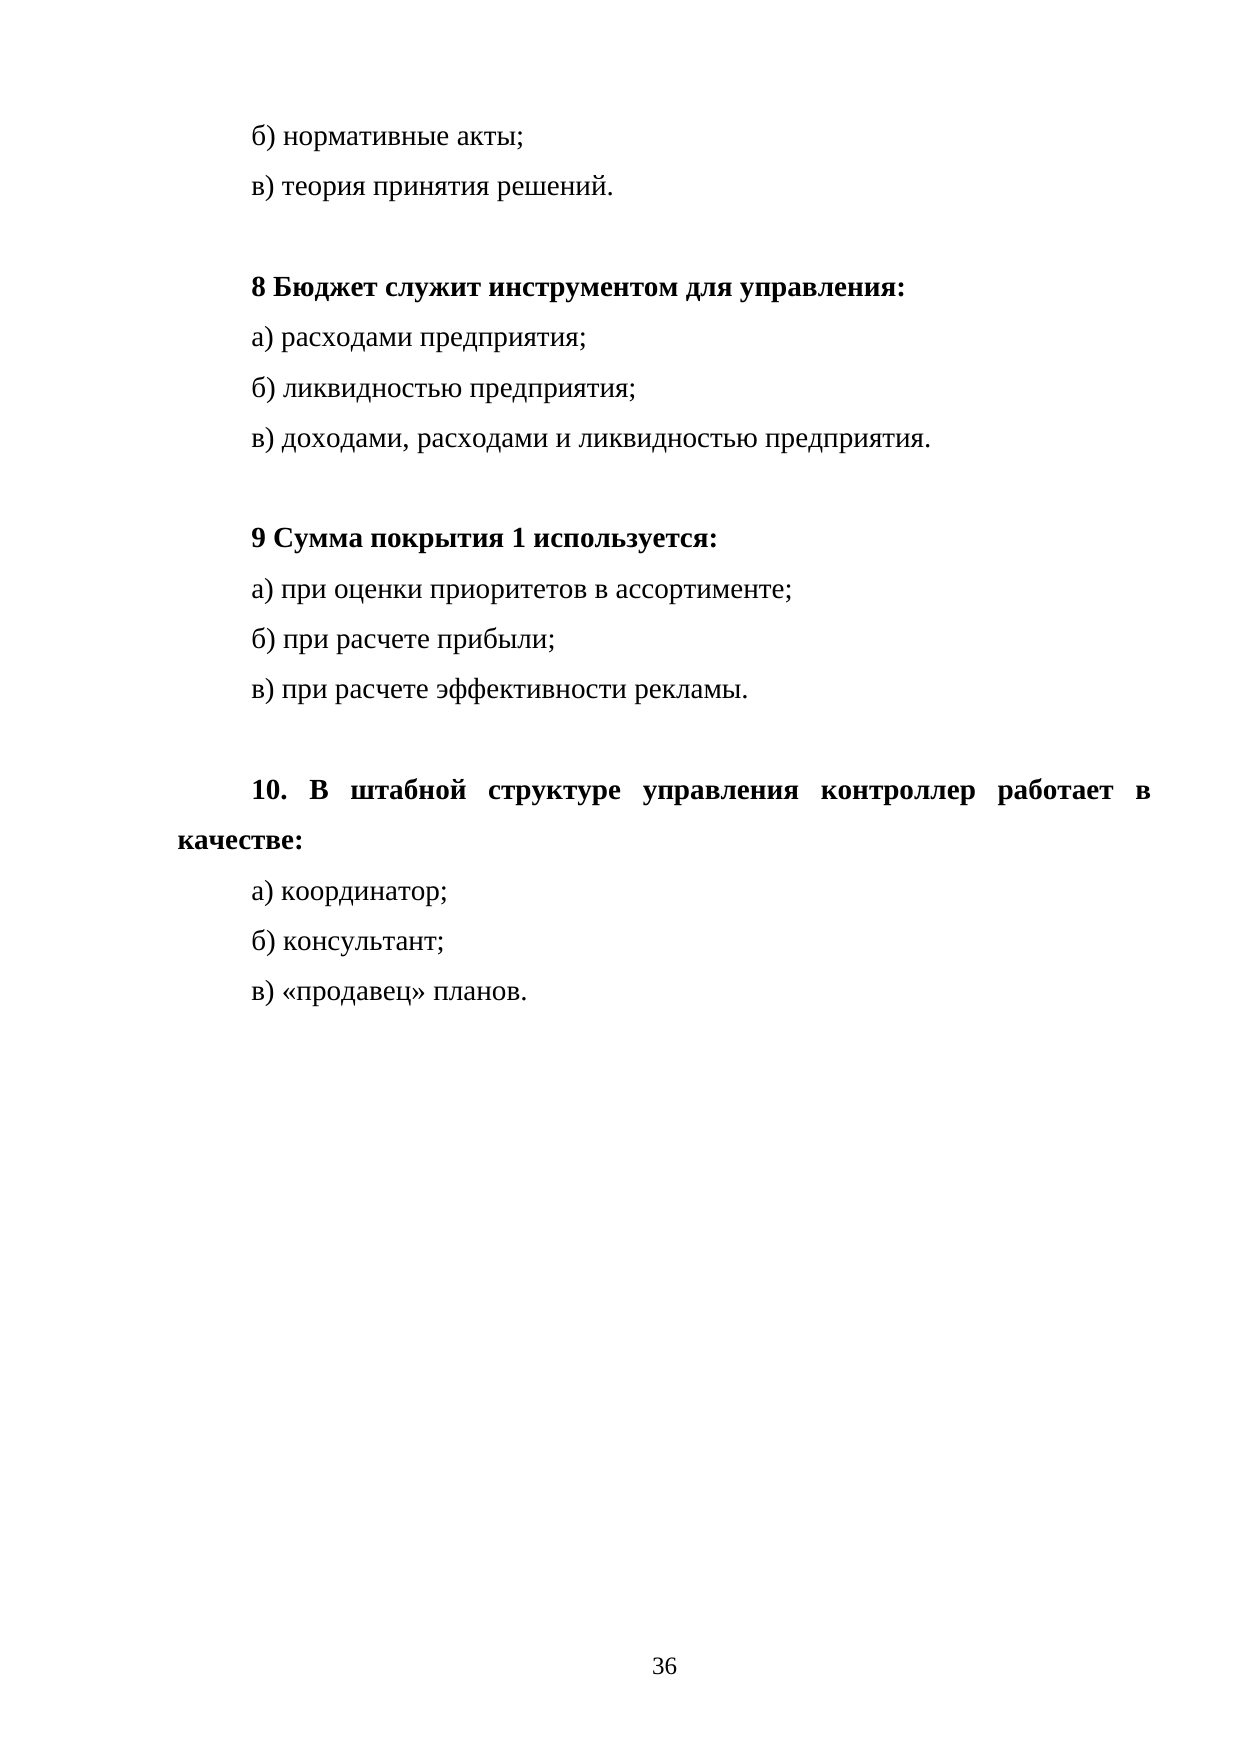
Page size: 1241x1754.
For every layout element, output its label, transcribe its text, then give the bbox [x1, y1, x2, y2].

list б) при расчете прибыли; [177, 621, 1152, 655]
list а) при оценки приоритетов в ассортименте; [177, 571, 1152, 604]
title 8 Бюджет служит инструментом для управления: [177, 269, 1152, 303]
title а) расходами предприятия; [177, 319, 1152, 353]
list а) координатор; [177, 873, 1152, 906]
text в) теория принятия решений. [177, 168, 1152, 202]
list 9 Сумма покрытия 1 используется: [177, 521, 1152, 554]
text б) нормативные акты; [177, 118, 1152, 152]
list б) консультант; [177, 923, 1152, 957]
list в) «продавец» планов. [177, 973, 1152, 1007]
list 10. В штабной структуре управления контроллер работает в качестве: [177, 772, 1152, 856]
list в) при расчете эффективности рекламы. [177, 672, 1152, 705]
title в) доходами, расходами и ликвидностью предприятия. [177, 420, 1152, 453]
title б) ликвидностью предприятия; [177, 370, 1152, 403]
